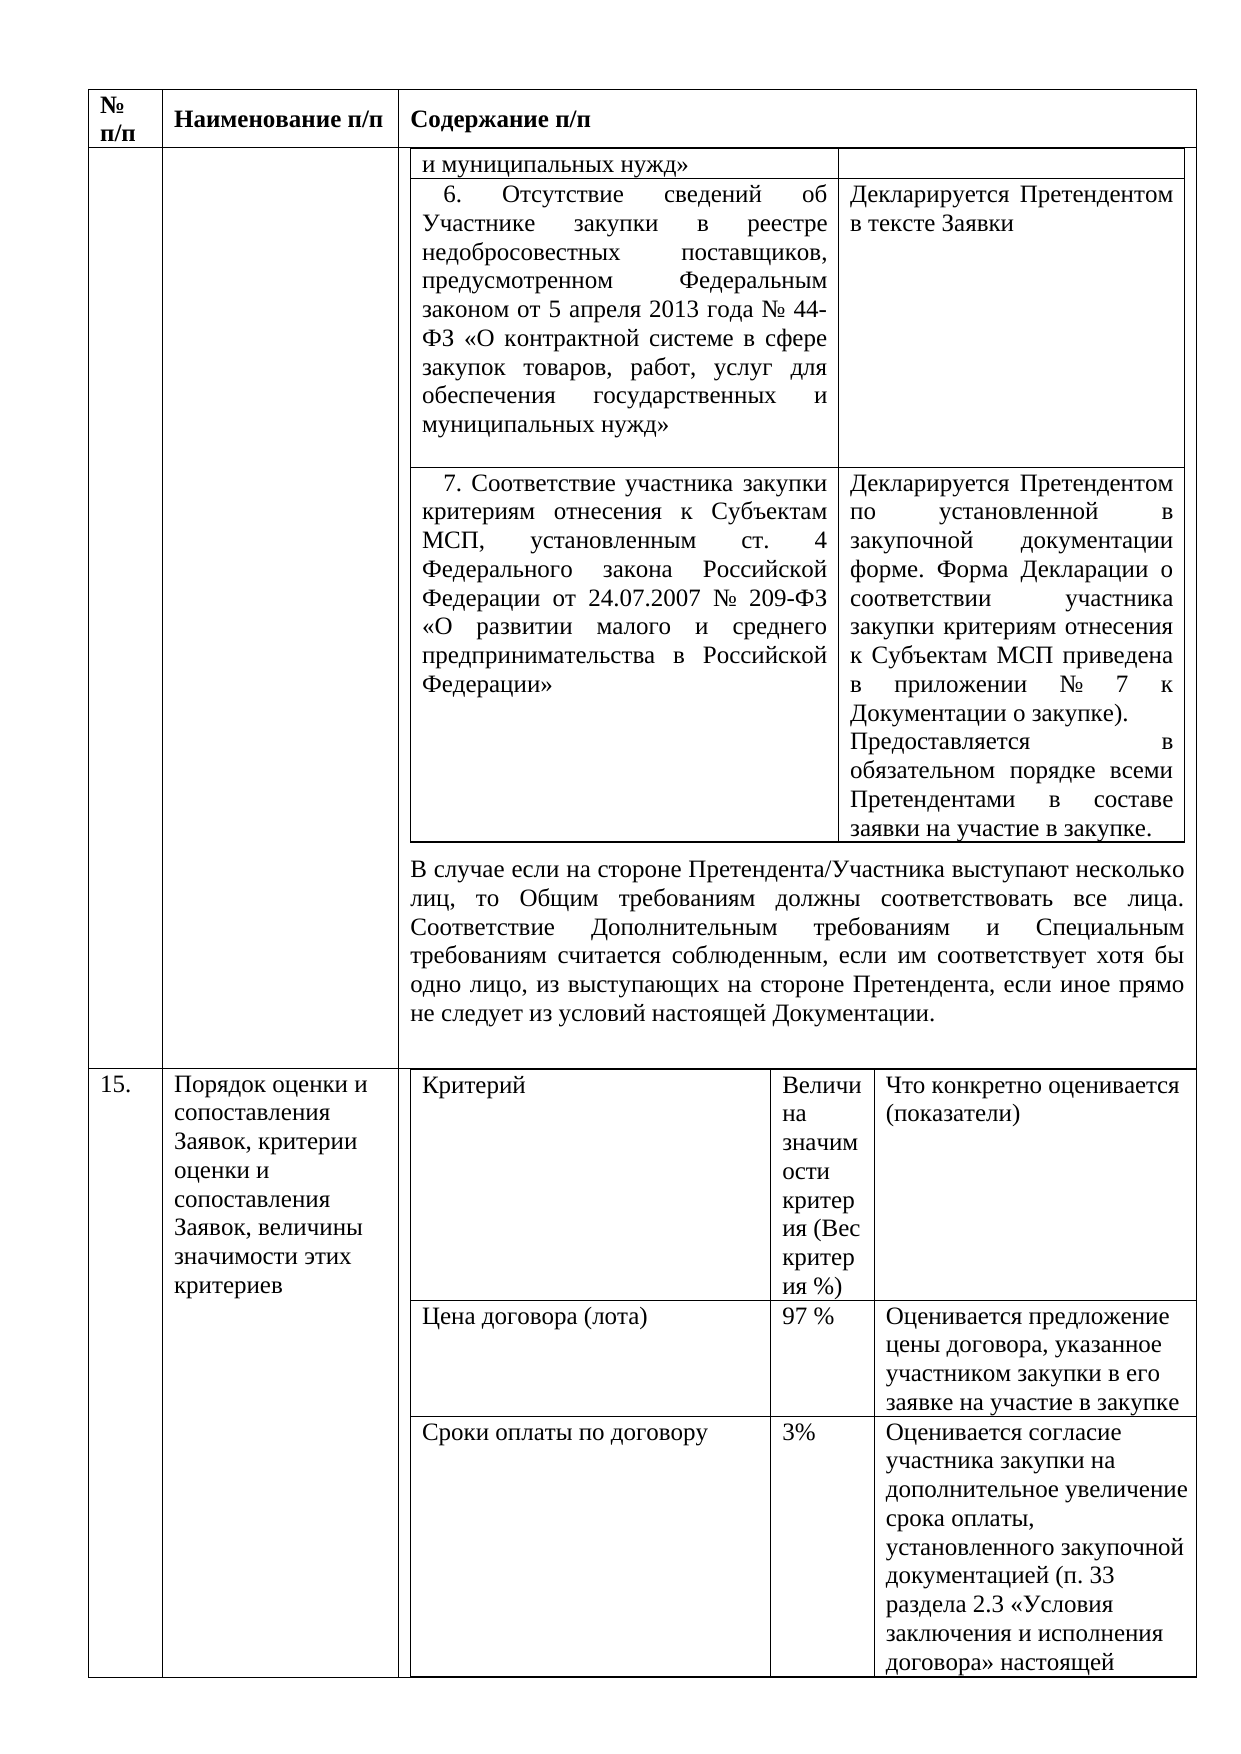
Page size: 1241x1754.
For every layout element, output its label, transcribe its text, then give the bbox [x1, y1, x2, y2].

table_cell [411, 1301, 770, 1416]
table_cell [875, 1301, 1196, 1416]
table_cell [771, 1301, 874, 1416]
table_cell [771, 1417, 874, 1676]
table_cell [89, 148, 162, 1068]
table_header № п/п [89, 90, 162, 147]
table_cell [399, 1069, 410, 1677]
table_header Содержание п/п [399, 90, 1196, 147]
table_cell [163, 1069, 398, 1677]
table_cell [89, 1069, 162, 1677]
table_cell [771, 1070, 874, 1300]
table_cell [163, 148, 398, 1068]
table_header Наименование п/п [163, 90, 398, 147]
